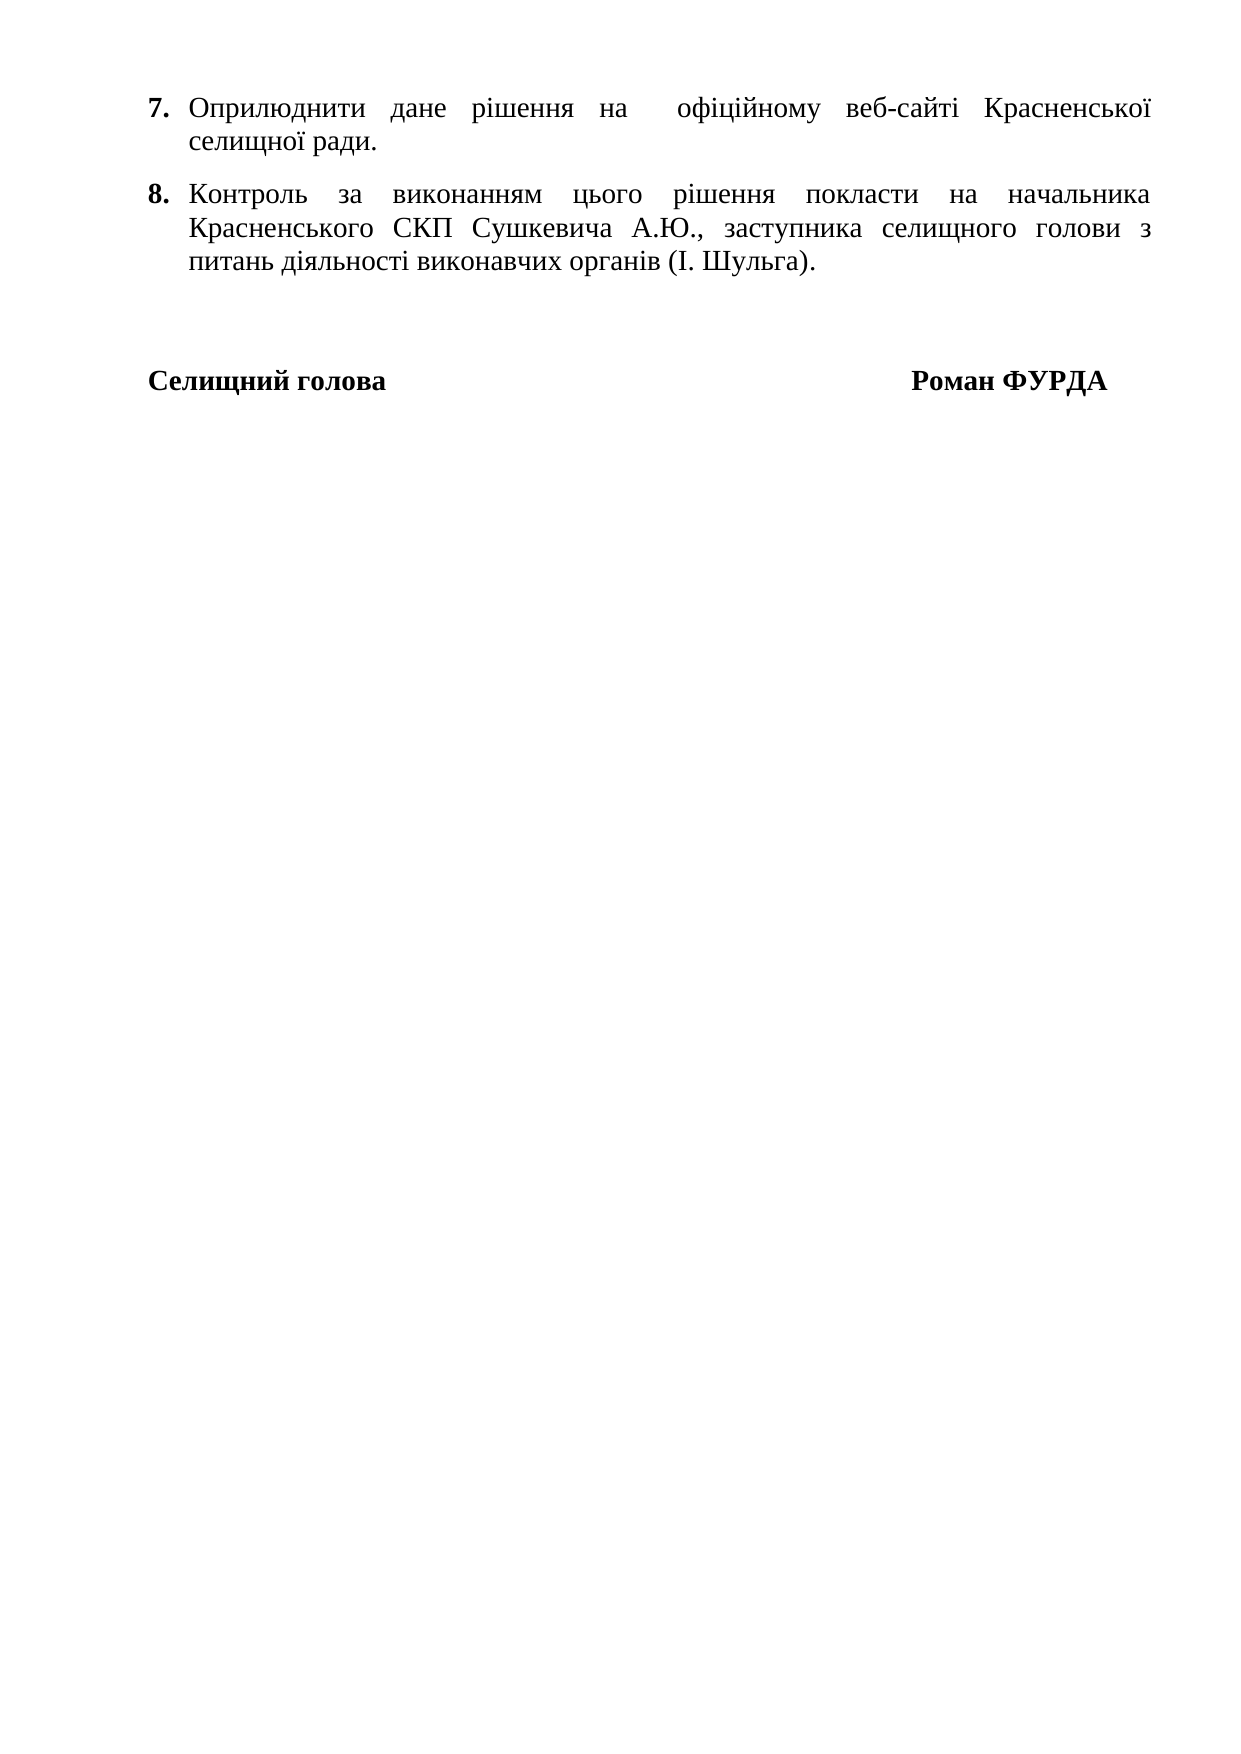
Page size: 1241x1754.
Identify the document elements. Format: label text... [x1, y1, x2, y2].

text Селищний голова Роман ФУРДА [148, 363, 1152, 397]
list Контроль за виконанням цього рішення покласти на начальника Красненського СКП Сушкевича А.Ю., заступника селищного голови з питань діяльності виконавчих органів (І. Шульга). [148, 176, 1152, 277]
list Оприлюднити дане рішення на офіційному веб-сайті Красненської селищної ради. [148, 90, 1152, 157]
